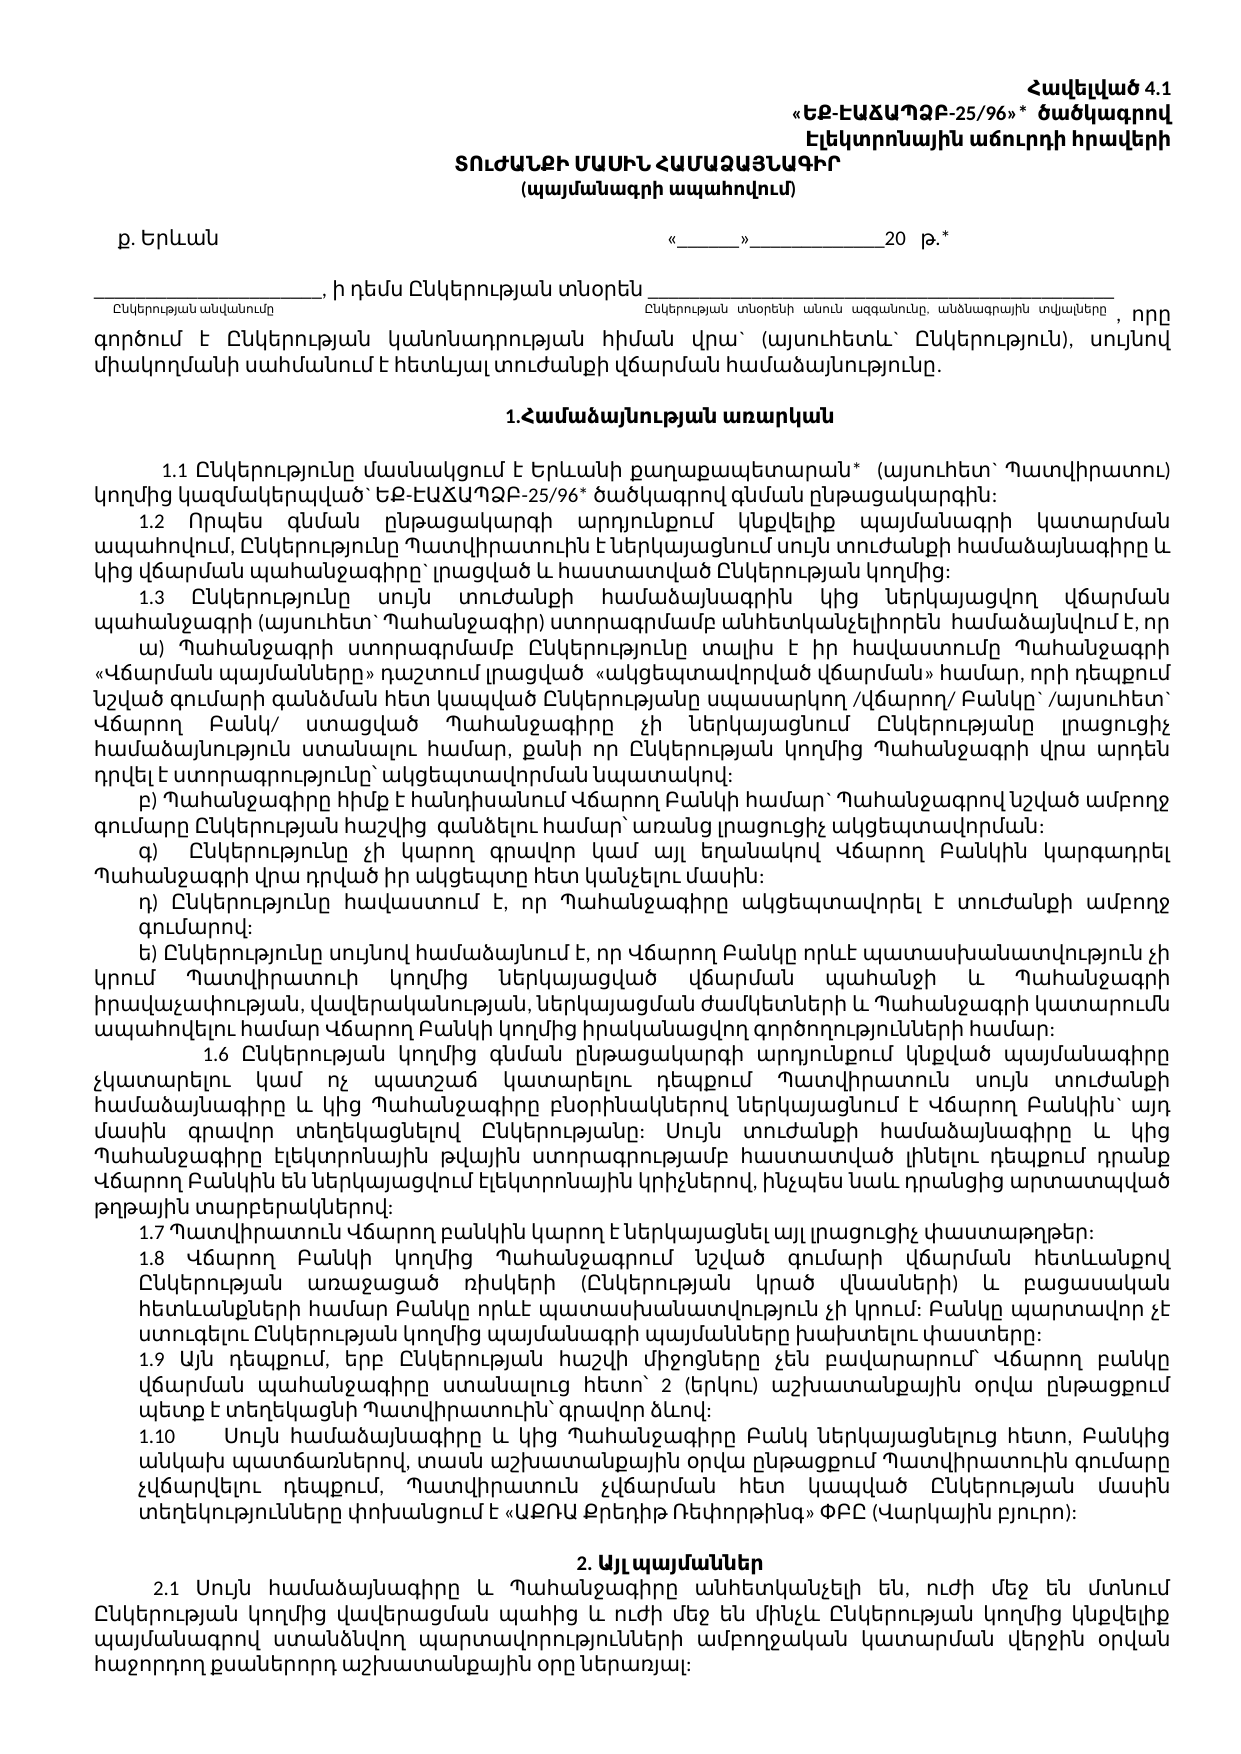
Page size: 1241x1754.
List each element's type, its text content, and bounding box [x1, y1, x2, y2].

text Հավելված 4.1 [94, 75, 1171, 100]
text ք. Երևան «______»_____________20 թ.* [94, 225, 1171, 250]
text ա) Պահանջագրի ստորագրմամբ Ընկերությունը տալիս է իր հավաստումը Պահանջագրի «Վճարման պայմանները» դաշտում լրացված «ակցեպտավորված վճարման» համար, որի դեպքում նշված գումարի գանձման հետ կապված Ընկերությանը սպասարկող /վճարող/ Բանկը` /այսուհետ` Վճարող Բանկ/ ստացված Պահանջագիրը չի ներկայացնում Ընկերությանը լրացուցիչ համաձայնություն ստանալու համար, քանի որ Ընկերության կողմից Պահանջագրի վրա արդեն դրվել է ստորագրությունը՝ ակցեպտավորման նպատակով: [94, 635, 1171, 787]
text 1.8 Վճարող Բանկի կողմից Պահանջագրում նշված գումարի վճարման հետևանքով Ընկերության առաջացած ռիսկերի (Ընկերության կրած վնասների) և բացասական հետևանքների համար Բանկը որևէ պատասխանատվություն չի կրում: Բանկը պարտավոր չէ ստուգելու Ընկերության կողմից պայմանագրի պայմանները խախտելու փաստերը: [138, 1245, 1171, 1347]
text դ) Ընկերությունը հավաստում է, որ Պահանջագիրը ակցեպտավորել է տուժանքի ամբողջ գումարով: [138, 889, 1171, 940]
text 1.9 Այն դեպքում, երբ Ընկերության հաշվի միջոցները չեն բավարարում՝ Վճարող բանկը վճարման պահանջագիրը ստանալուց հետո՝ 2 (երկու) աշխատանքային օրվա ընթացքում պետք է տեղեկացնի Պատվիրատուին՝ գրավոր ձևով: [138, 1347, 1171, 1423]
text Ընկերության անվանումը Ընկերության տնօրենի անուն ազգանունը, անձնագրային տվյալները , որը գործում է Ընկերության կանոնադրության հիման վրա` (այսուհետև` Ընկերություն), սույնով միակողմանի սահմանում է հետևյալ տուժանքի վճարման համաձայնությունը. [94, 301, 1171, 377]
text 2.1 Սույն համաձայնագիրը և Պահանջագիրը անհետկանչելի են, ուժի մեջ են մտնում Ընկերության կողմից վավերացման պահից և ուժի մեջ են մինչև Ընկերության կողմից կնքվելիք պայմանագրով ստանձնվող պարտավորությունների ամբողջական կատարման վերջին օրվան հաջորդող քսաներորդ աշխատանքային օրը ներառյալ: [94, 1575, 1171, 1677]
text (պայմանագրի ապահովում) [94, 177, 1171, 199]
text ՏՈւԺԱՆՔԻ ՄԱՍԻՆ ՀԱՄԱՁԱՅՆԱԳԻՐ [94, 151, 1171, 177]
text 1.10 Սույն համաձայնագիրը և կից Պահանջագիրը Բանկ ներկայացնելուց հետո, Բանկից անկախ պատճառներով, տասն աշխատանքային օրվա ընթացքում Պատվիրատուին գումարը չվճարվելու դեպքում, Պատվիրատուն չվճարման հետ կապված Ընկերության մասին տեղեկությունները փոխանցում է «ԱՔՌԱ Քրեդիթ Ռեփորթինգ» ՓԲԸ (Վարկային բյուրո): [138, 1423, 1171, 1524]
text 1.1 Ընկերությունը մասնակցում է Երևանի քաղաքապետարան* (այսուհետ` Պատվիրատու) կողմից կազմակերպված` ԵՔ-ԷԱՃԱՊՁԲ-25/96* ծածկագրով գնման ընթացակարգին: [94, 457, 1171, 508]
text բ) Պահանջագիրը հիմք է հանդիսանում Վճարող Բանկի համար` Պահանջագրով նշված ամբողջ գումարը Ընկերության հաշվից գանձելու համար՝ առանց լրացուցիչ ակցեպտավորման: [94, 787, 1171, 838]
text գ) Ընկերությունը չի կարող գրավոր կամ այլ եղանակով Վճարող Բանկին կարգադրել Պահանջագրի վրա դրված իր ակցեպտը հետ կանչելու մասին: [94, 838, 1171, 889]
text 1.6 Ընկերության կողմից գնման ընթացակարգի արդյունքում կնքված պայմանագիրը չկատարելու կամ ոչ պատշաճ կատարելու դեպքում Պատվիրատուն սույն տուժանքի համաձայնագիրը և կից Պահանջագիրը բնօրինակներով ներկայացնում է Վճարող Բանկին` այդ մասին գրավոր տեղեկացնելով Ընկերությանը: Սույն տուժանքի համաձայնագիրը և կից Պահանջագիրը էլեկտրոնային թվային ստորագրությամբ հաստատված լինելու դեպքում դրանք Վճարող Բանկին են ներկայացվում էլեկտրոնային կրիչներով, ինչպես նաև դրանցից արտատպված թղթային տարբերակներով: [94, 1042, 1171, 1219]
text 1.3 Ընկերությունը սույն տուժանքի համաձայնագրին կից ներկայացվող վճարման պահանջագրի (այսուհետ` Պահանջագիր) ստորագրմամբ անհետկանչելիորեն համաձայնվում է, որ [94, 584, 1171, 635]
text 1.7 Պատվիրատուն Վճարող բանկին կարող է ներկայացնել այլ լրացուցիչ փաստաթղթեր: [138, 1219, 1171, 1245]
text Էլեկտրոնային աճուրդի հրավերի [94, 126, 1171, 151]
text «ԵՔ-ԷԱՃԱՊՁԲ-25/96»* ծածկագրով [94, 100, 1171, 126]
text 2. Այլ պայմաններ [169, 1550, 1171, 1575]
text 1.Համաձայնության առարկան [169, 403, 1171, 428]
text 1.2 Որպես գնման ընթացակարգի արդյունքում կնքվելիք պայմանագրի կատարման ապահովում, Ընկերությունը Պատվիրատուին է ներկայացնում սույն տուժանքի համաձայնագիրը և կից վճարման պահանջագիրը` լրացված և հաստատված Ընկերության կողմից: [94, 508, 1171, 584]
text ե) Ընկերությունը սույնով համաձայնում է, որ Վճարող Բանկը որևէ պատասխանատվություն չի կրում Պատվիրատուի կողմից ներկայացված վճարման պահանջի և Պահանջագրի իրավաչափության, վավերականության, ներկայացման ժամկետների և Պահանջագրի կատարումն ապահովելու համար Վճարող Բանկի կողմից իրականացվող գործողությունների համար: [94, 940, 1171, 1042]
text ______________________, ի դեմս Ընկերության տնօրեն _____________________________________________ [94, 276, 1171, 301]
